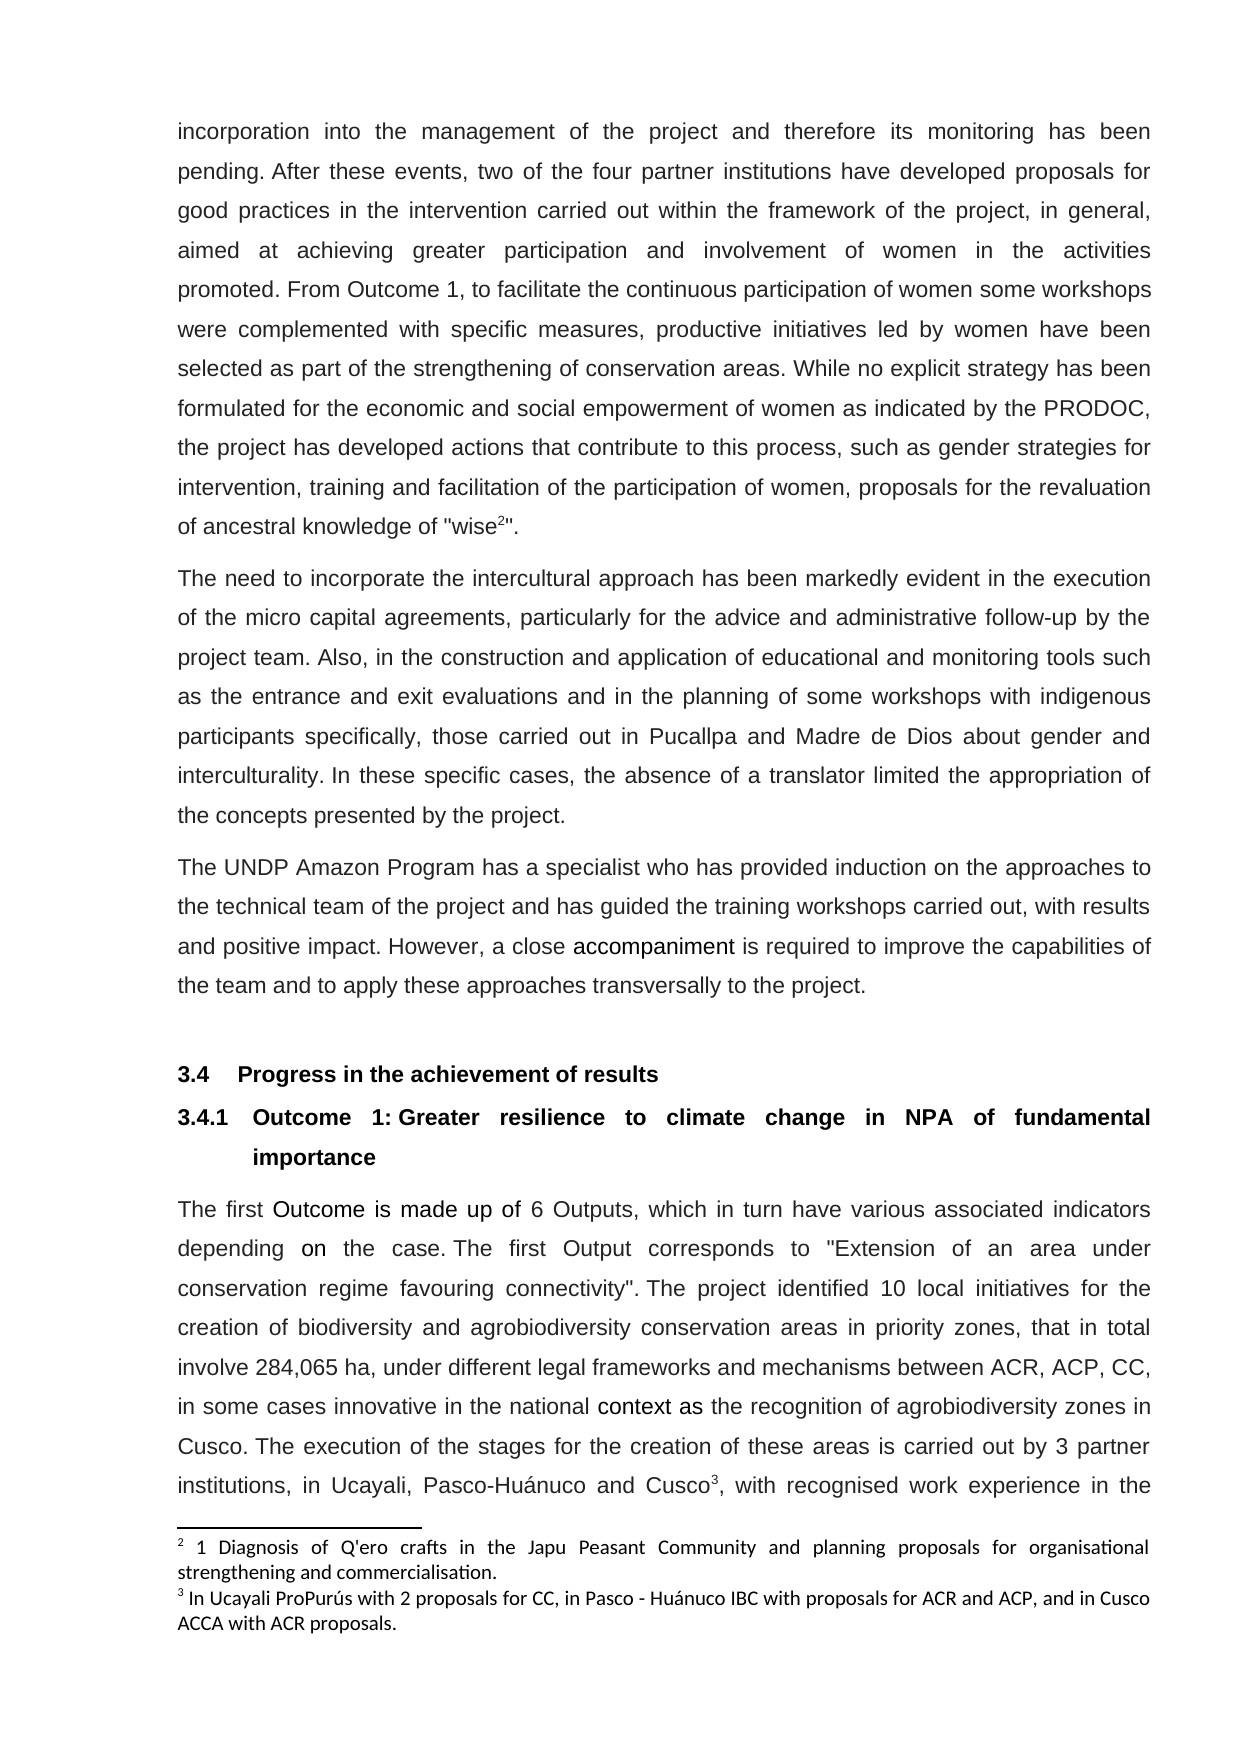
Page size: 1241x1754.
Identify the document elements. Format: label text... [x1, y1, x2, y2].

text The UNDP Amazon Program has a specialist who has provided induction on the approaches to the technical team of the project and has guided the training workshops carried out, with results and positive impact. However, a close accompaniment is required to improve the capabilities of the team and to apply these approaches transversally to the project. [177, 854, 1152, 998]
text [177, 118, 1152, 539]
subtitle Outcome 1: Greater resilience to climate change in NPA of fundamental importance [177, 1104, 1152, 1170]
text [177, 1196, 1152, 1498]
subtitle Progress in the achievement of results [177, 1061, 1152, 1087]
text The need to incorporate the intercultural approach has been markedly evident in the execution of the micro capital agreements, particularly for the advice and administrative follow-up by the project team. Also, in the construction and application of educational and monitoring tools such as the entrance and exit evaluations and in the planning of some workshops with indigenous participants specifically, those carried out in Pucallpa and Madre de Dios about gender and interculturality. In these specific cases, the absence of a translator limited the appropriation of the concepts presented by the project. [177, 565, 1152, 828]
